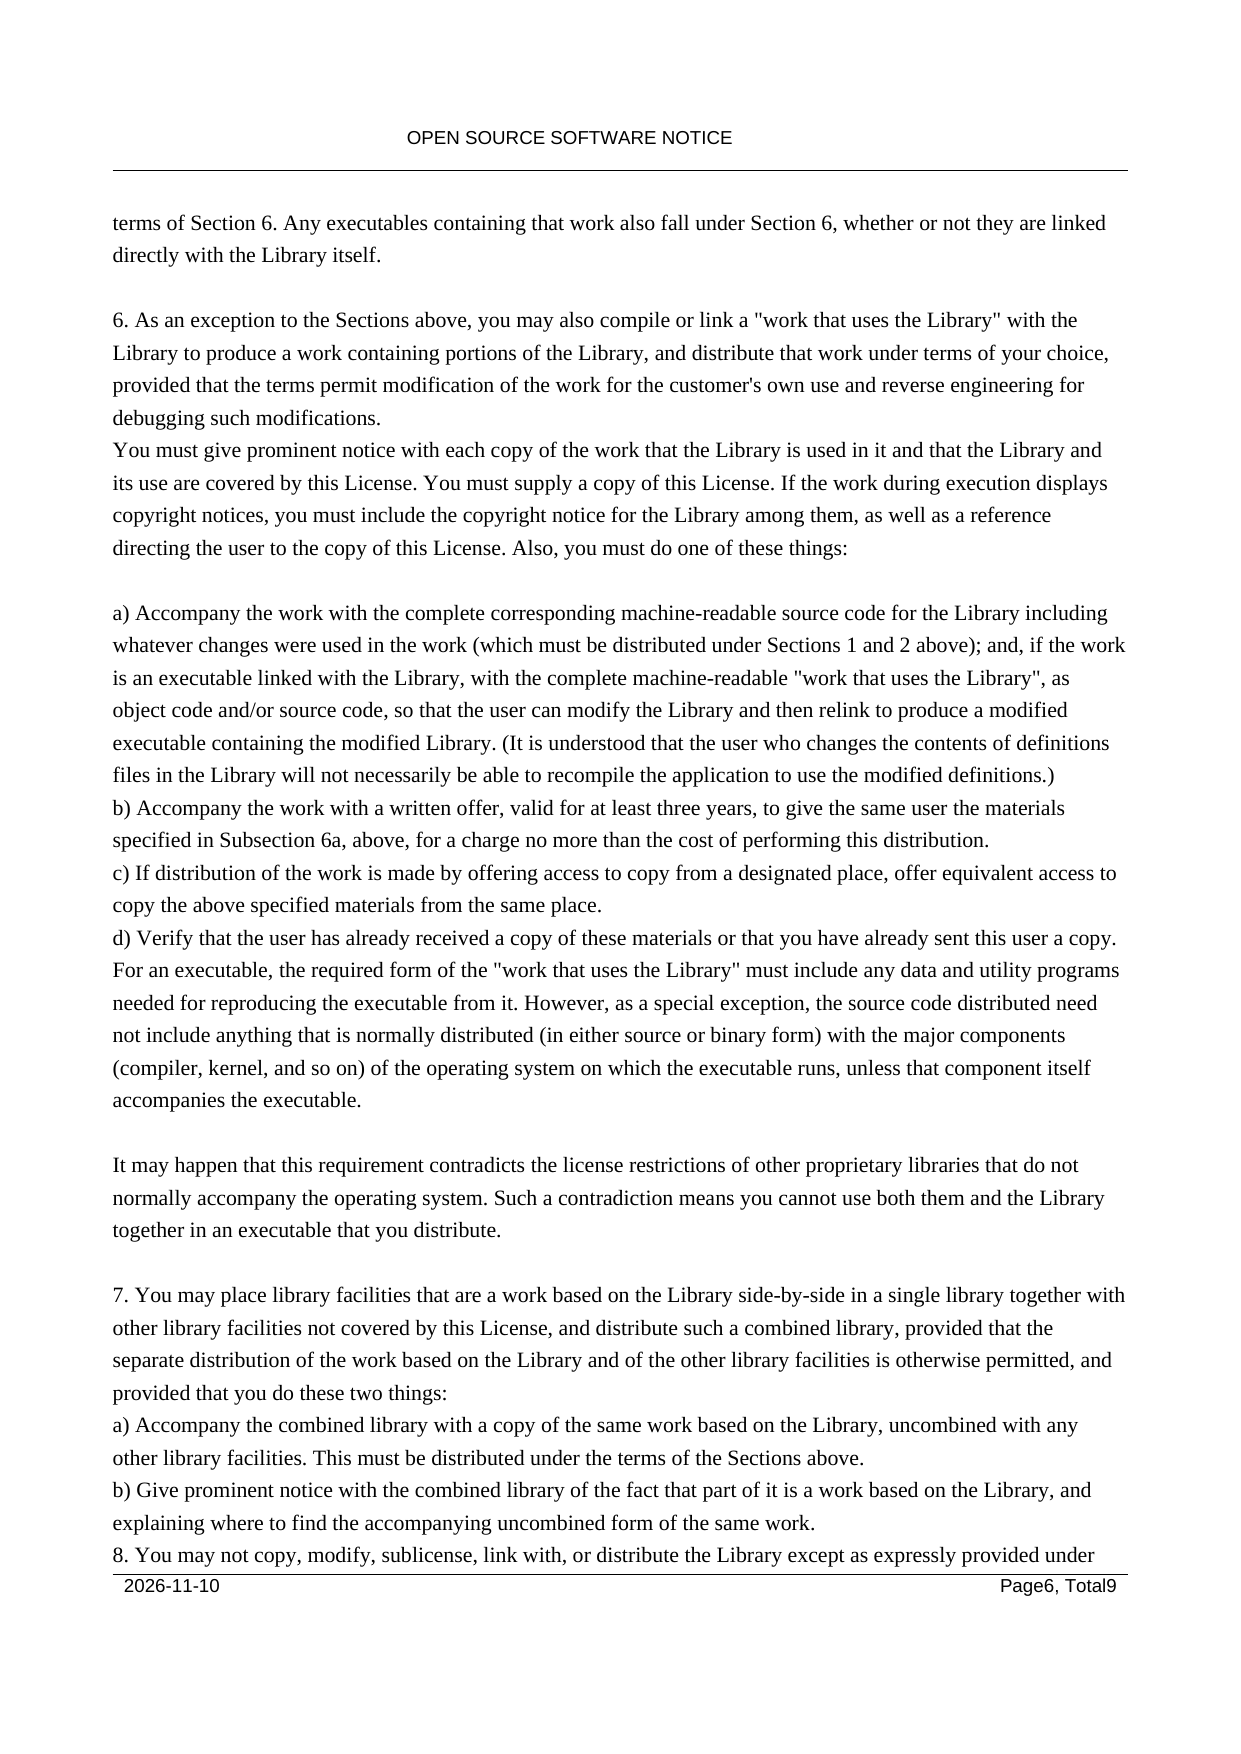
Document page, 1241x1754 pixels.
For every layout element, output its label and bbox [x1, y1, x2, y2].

text [112, 206, 1128, 1571]
